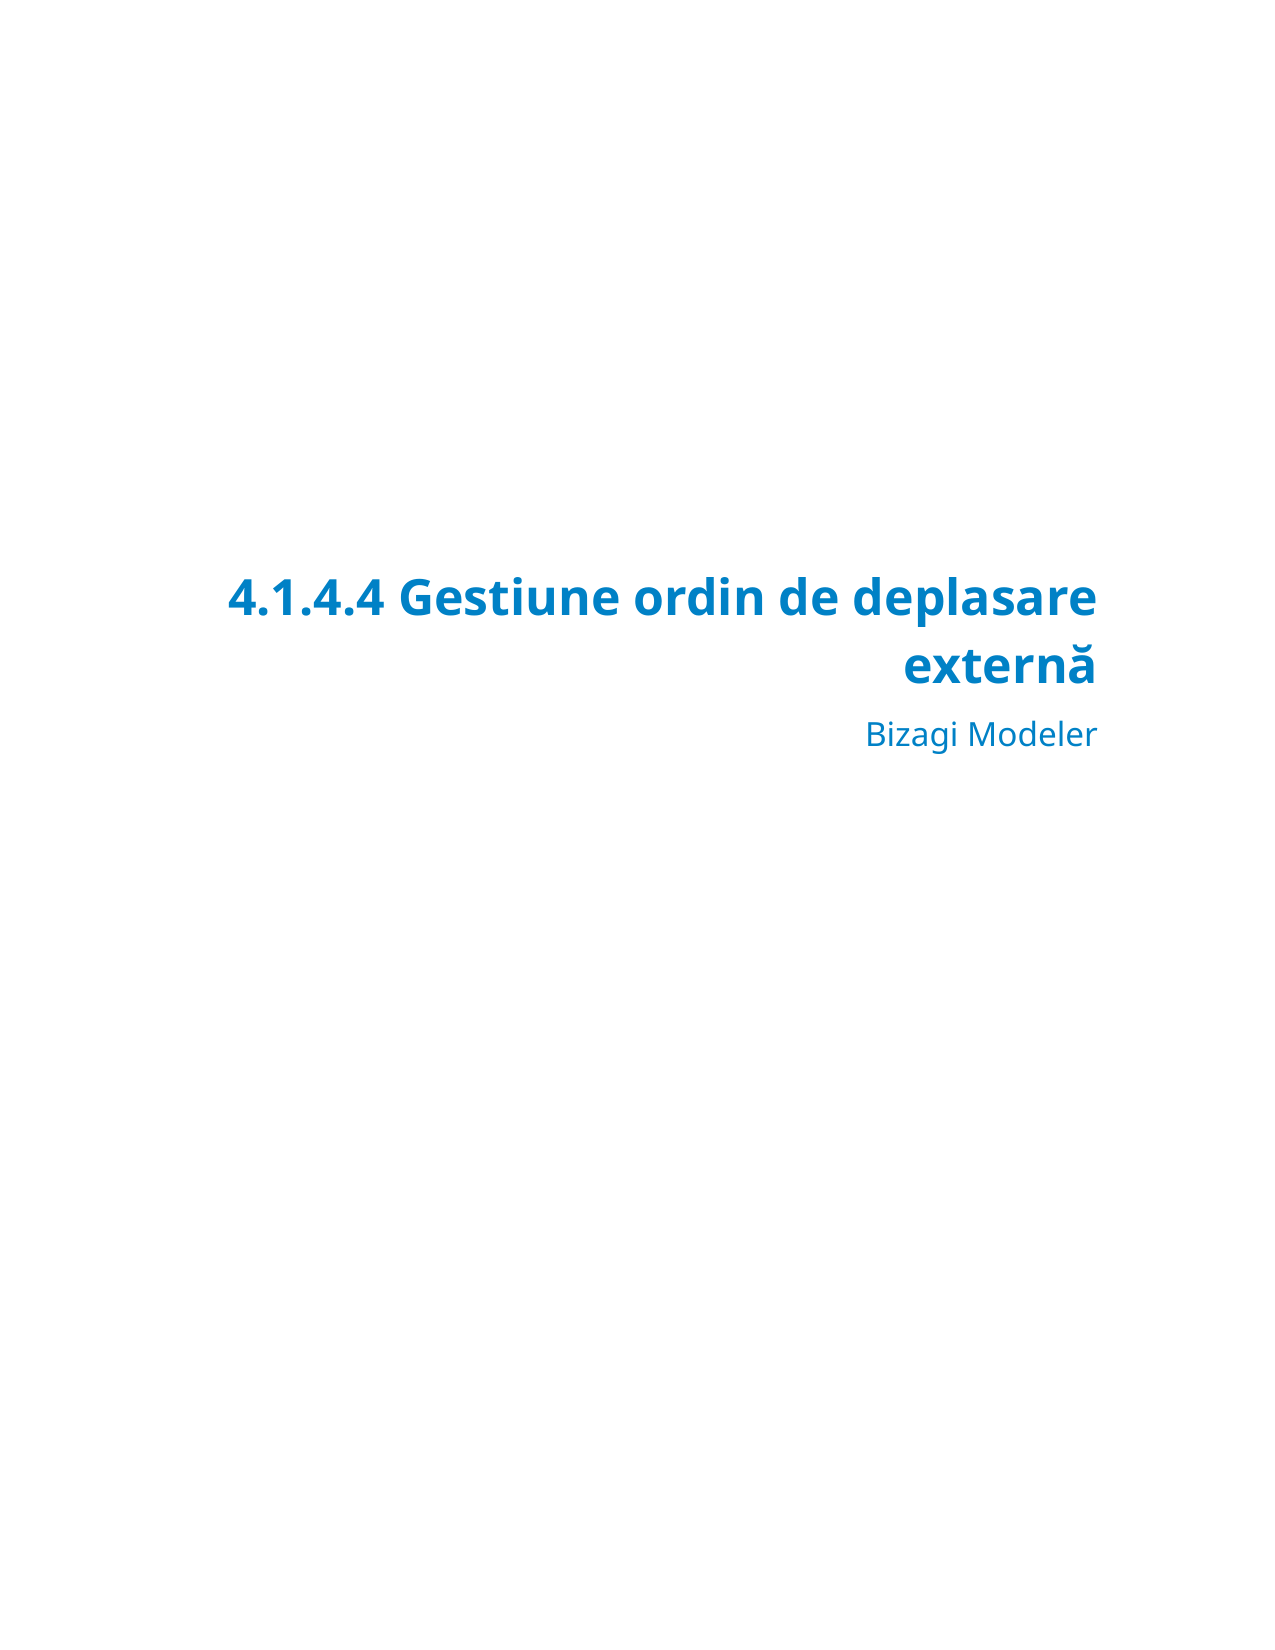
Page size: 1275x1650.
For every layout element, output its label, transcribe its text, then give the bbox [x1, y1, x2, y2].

subtitle Bizagi Modeler [177, 711, 1098, 756]
title 4.1.4.4 Gestiune ordin de deplasare externă [177, 562, 1098, 698]
